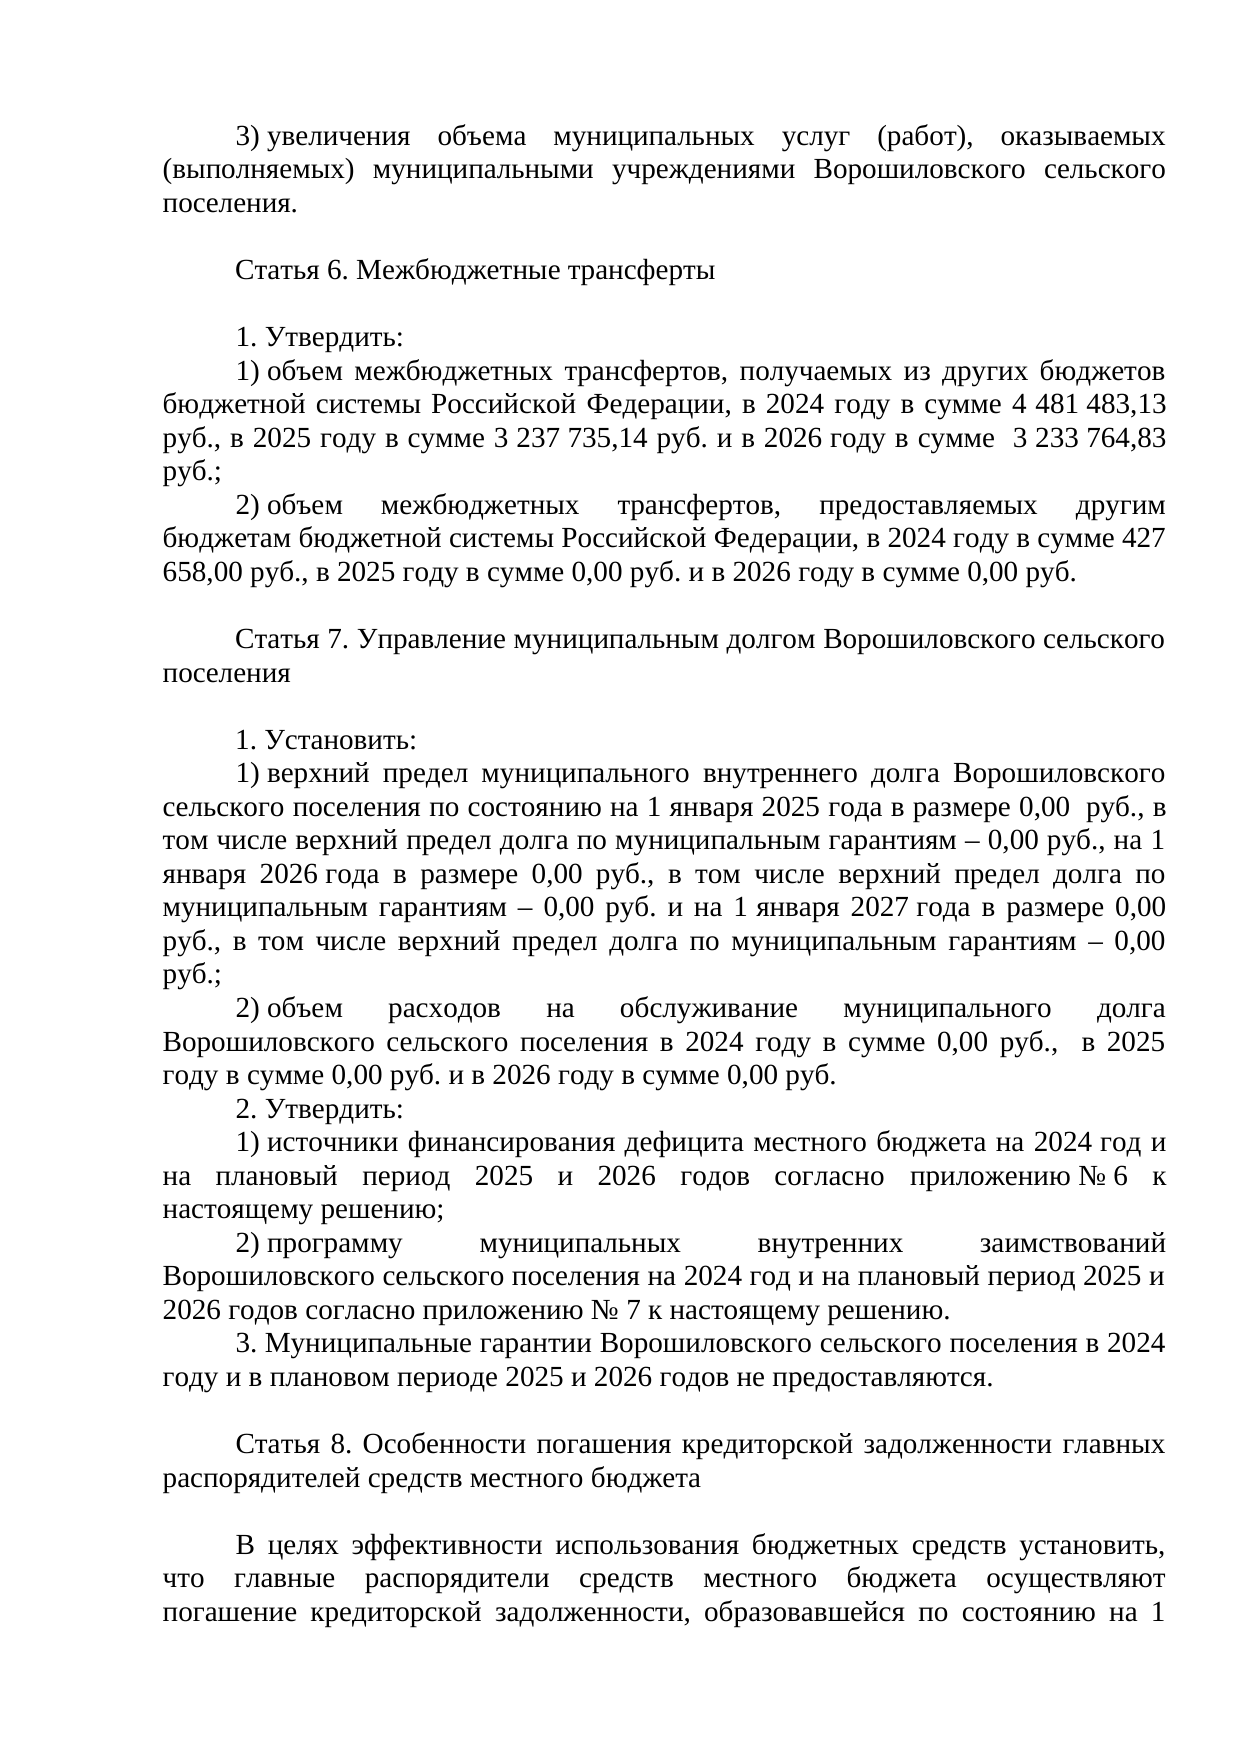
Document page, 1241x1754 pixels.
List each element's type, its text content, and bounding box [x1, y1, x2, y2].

text Статья 7. Управление муниципальным долгом Ворошиловского сельского поселения [162, 621, 1166, 688]
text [162, 1527, 1166, 1627]
text 3) увеличения объема муниципальных услуг (работ), оказываемых (выполняемых) муниципальными учреждениями Ворошиловского сельского поселения. [162, 118, 1166, 219]
text 1) верхний предел муниципального внутреннего долга Ворошиловского сельского поселения по состоянию на 1 января 2025 года в размере 0,00 руб., в том числе верхний предел долга по муниципальным гарантиям – 0,00 руб., на 1 января 2026 года в размере 0,00 руб., в том числе верхний предел долга по муниципальным гарантиям – 0,00 руб. и на 1 января 2027 года в размере 0,00 руб., в том числе верхний предел долга по муниципальным гарантиям – 0,00 руб.; [162, 755, 1166, 990]
text 1. Утвердить: [162, 319, 1166, 353]
text 2) объем расходов на обслуживание муниципального долга Ворошиловского сельского поселения в 2024 году в сумме 0,00 руб., в 2025 году в сумме 0,00 руб. и в 2026 году в сумме 0,00 руб. [162, 990, 1166, 1091]
text Статья 6. Межбюджетные трансферты [162, 252, 1166, 286]
text 1) источники финансирования дефицита местного бюджета на 2024 год и на плановый период 2025 и 2026 годов согласно приложению № 6 к настоящему решению; [162, 1124, 1166, 1225]
text 3. Муниципальные гарантии Ворошиловского сельского поселения в 2024 году и в плановом периоде 2025 и 2026 годов не предоставляются. [162, 1326, 1166, 1393]
text Статья 8. Особенности погашения кредиторской задолженности главных распорядителей средств местного бюджета [162, 1426, 1166, 1493]
text 2. Утвердить: [162, 1091, 1166, 1124]
text 2) объем межбюджетных трансфертов, предоставляемых другим бюджетам бюджетной системы Российской Федерации, в 2024 году в сумме 427 658,00 руб., в 2025 году в сумме 0,00 руб. и в 2026 году в сумме 0,00 руб. [162, 487, 1166, 588]
text 1) объем межбюджетных трансфертов, получаемых из других бюджетов бюджетной системы Российской Федерации, в 2024 году в сумме 4 481 483,13 руб., в 2025 году в сумме 3 237 735,14 руб. и в 2026 году в сумме 3 233 764,83 руб.; [162, 353, 1166, 487]
text 2) программу муниципальных внутренних заимствований Ворошиловского сельского поселения на 2024 год и на плановый период 2025 и 2026 годов согласно приложению № 7 к настоящему решению. [162, 1225, 1166, 1326]
text 1. Установить: [162, 722, 1166, 755]
